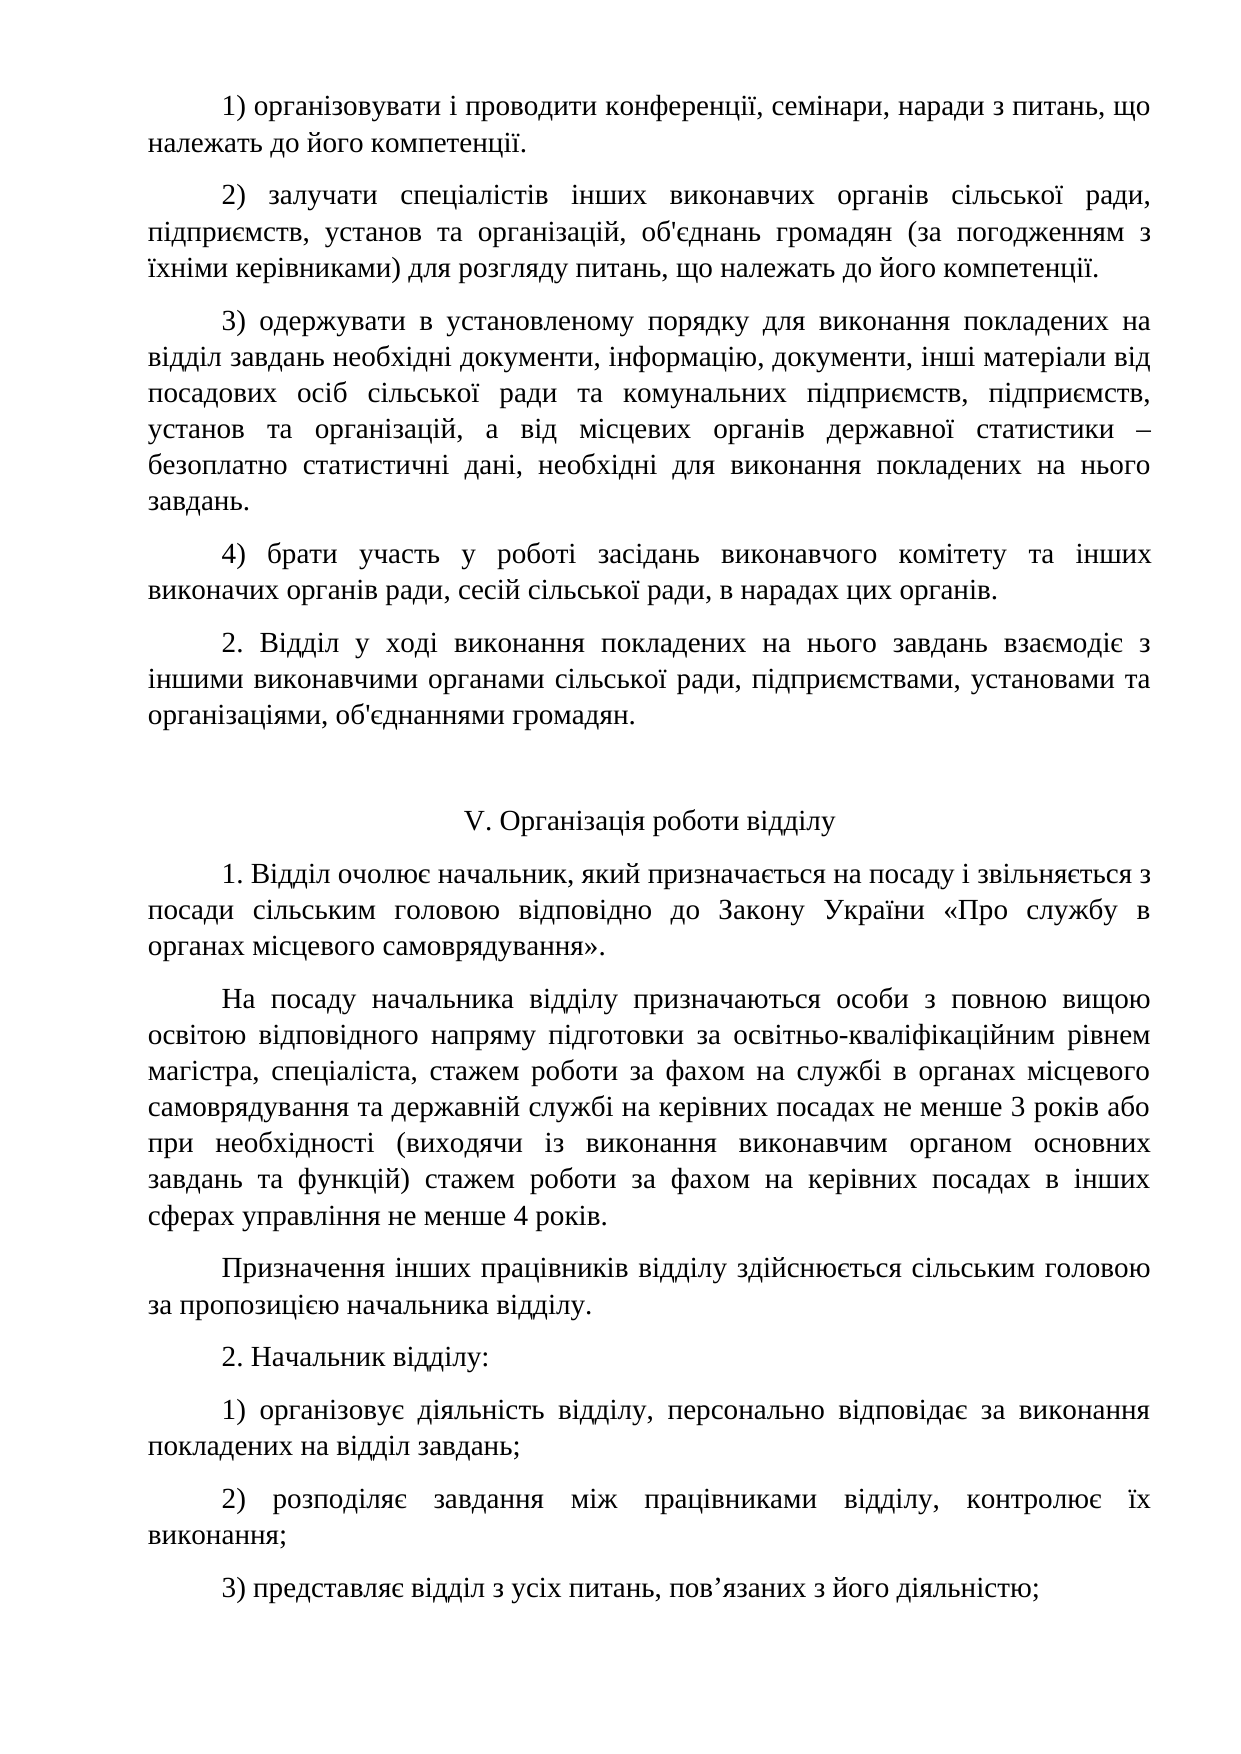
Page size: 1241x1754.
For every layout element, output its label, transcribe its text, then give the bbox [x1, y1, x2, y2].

text 3) одержувати в установленому порядку для виконання покладених на відділ завдань необхідні документи, інформацію, документи, інші матеріали від посадових осіб сільської ради та комунальних підприємств, підприємств, установ та організацій, а від місцевих органів державної статистики – безоплатно статистичні дані, необхідні для виконання покладених на нього завдань. [148, 303, 1152, 517]
text 2) залучати спеціалістів інших виконавчих органів сільської ради, підприємств, установ та організацій, об'єднань громадян (за погодженням з їхніми керівниками) для розгляду питань, що належать до його компетенції. [148, 177, 1152, 283]
text На посаду начальника відділу призначаються особи з повною вищою освітою відповідного напряму підготовки за освітньо-кваліфікаційним рівнем магістра, спеціаліста, стажем роботи за фахом на службі в органах місцевого самоврядування та державній службі на керівних посадах не менше 3 років або при необхідності (виходячи із виконання виконавчим органом основних завдань та функцій) стажем роботи за фахом на керівних посадах в інших сферах управління не менше 4 років. [148, 981, 1152, 1231]
text 4) брати участь у роботі засідань виконавчого комітету та інших виконачих органів ради, сесій сільської ради, в нарадах цих органів. [148, 536, 1152, 606]
text 2) розподіляє завдання між працівниками відділу, контролює їх виконання; [148, 1481, 1152, 1551]
text 2. Відділ у ході виконання покладених на нього завдань взаємодіє з іншими виконавчими органами сільської ради, підприємствами, установами та організаціями, об'єднаннями громадян. [148, 625, 1152, 731]
text 2. Начальник відділу: [148, 1339, 1152, 1373]
text 3) представляє відділ з усіх питань, пов’язаних з його діяльністю; [148, 1570, 1152, 1604]
text Призначення інших працівників відділу здійснюється сільським головою за пропозицією начальника відділу. [148, 1251, 1152, 1320]
text 1) організовує діяльність відділу, персонально відповідає за виконання покладених на відділ завдань; [148, 1392, 1152, 1462]
text 1) організовувати і проводити конференції, семінари, наради з питань, що належать до його компетенції. [148, 88, 1152, 158]
text 1. Відділ очолює начальник, який призначається на посаду і звільняється з посади сільським головою відповідно до Закону України «Про службу в органах місцевого самоврядування». [148, 856, 1152, 962]
text V. Організація роботи відділу [148, 803, 1152, 837]
